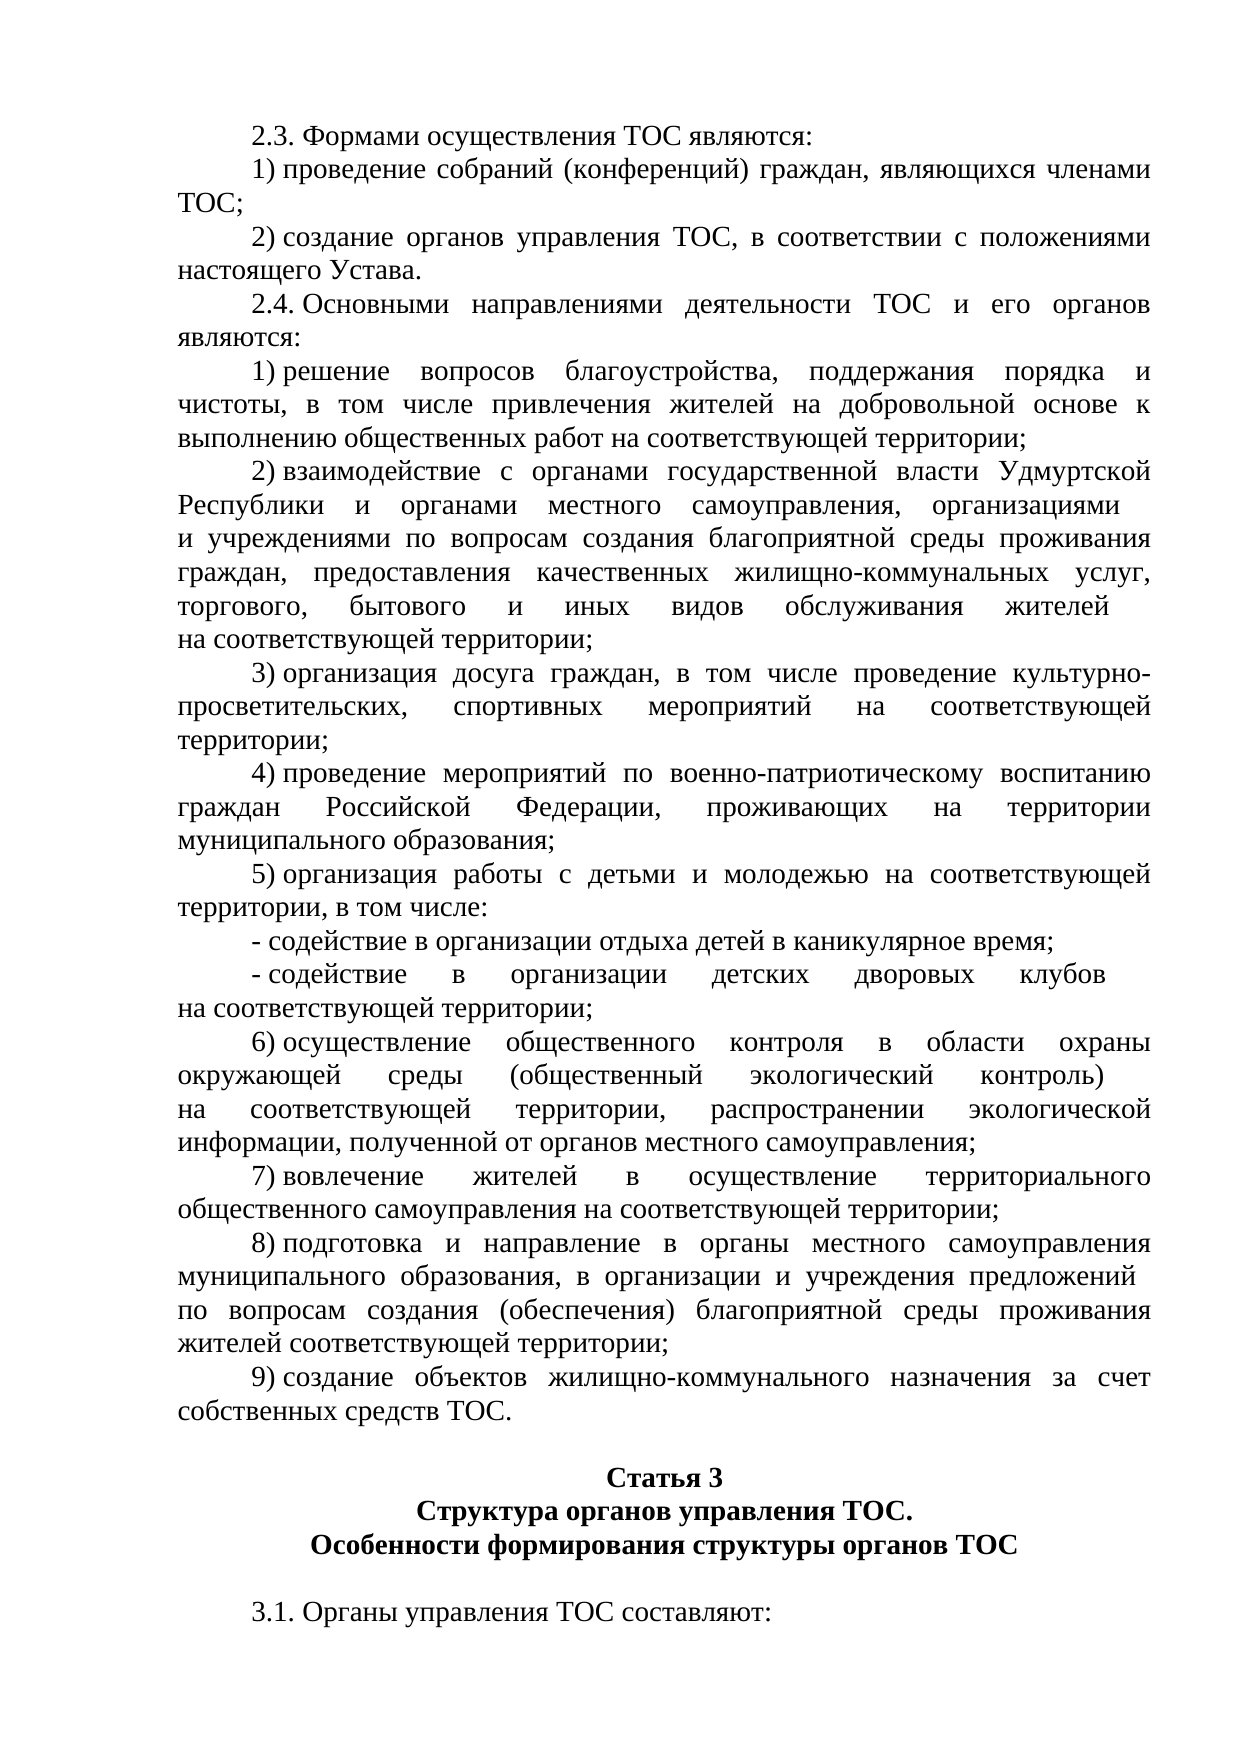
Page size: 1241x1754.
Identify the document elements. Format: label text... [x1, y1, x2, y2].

text 8) подготовка и направление в органы местного самоуправления муниципального образования, в организации и учреждения предложений по вопросам создания (обеспечения) благоприятной среды проживания жителей соответствующей территории; [177, 1225, 1152, 1359]
text 3.1. Органы управления ТОС составляют: [177, 1594, 1152, 1627]
text 2.4. Основными направлениями деятельности ТОС и его органов являются: [177, 286, 1152, 353]
text 1) решение вопросов благоустройства, поддержания порядка и чистоты, в том числе привлечения жителей на добровольной основе к выполнению общественных работ на соответствующей территории; [177, 353, 1152, 453]
text 5) организация работы с детьми и молодежью на соответствующей территории, в том числе: [177, 856, 1152, 923]
text 2.3. Формами осуществления ТОС являются: [177, 118, 1152, 152]
text Статья 3 [177, 1460, 1152, 1493]
text - содействие в организации отдыха детей в каникулярное время; [177, 923, 1152, 957]
text 6) осуществление общественного контроля в области охраны окружающей среды (общественный экологический контроль) на соответствующей территории, распространении экологической информации, полученной от органов местного самоуправления; [177, 1024, 1152, 1158]
text 1) проведение собраний (конференций) граждан, являющихся членами ТОС; [177, 152, 1152, 219]
text 4) проведение мероприятий по военно-патриотическому воспитанию граждан Российской Федерации, проживающих на территории муниципального образования; [177, 755, 1152, 856]
text Структура органов управления ТОС. [177, 1493, 1152, 1527]
text 2) создание органов управления ТОС, в соответствии с положениями настоящего Устава. [177, 219, 1152, 286]
text 7) вовлечение жителей в осуществление территориального общественного самоуправления на соответствующей территории; [177, 1158, 1152, 1225]
text - содействие в организации детских дворовых клубов на соответствующей территории; [177, 957, 1152, 1024]
text Особенности формирования структуры органов ТОС [177, 1527, 1152, 1560]
text 2) взаимодействие с органами государственной власти Удмуртской Республики и органами местного самоуправления, организациями и учреждениями по вопросам создания благоприятной среды проживания граждан, предоставления качественных жилищно-коммунальных услуг, торгового, бытового и иных видов обслуживания жителей на соответствующей территории; [177, 453, 1152, 655]
text 3) организация досуга граждан, в том числе проведение культурно-просветительских, спортивных мероприятий на соответствующей территории; [177, 655, 1152, 755]
text 9) создание объектов жилищно-коммунального назначения за счет собственных средств ТОС. [177, 1359, 1152, 1426]
